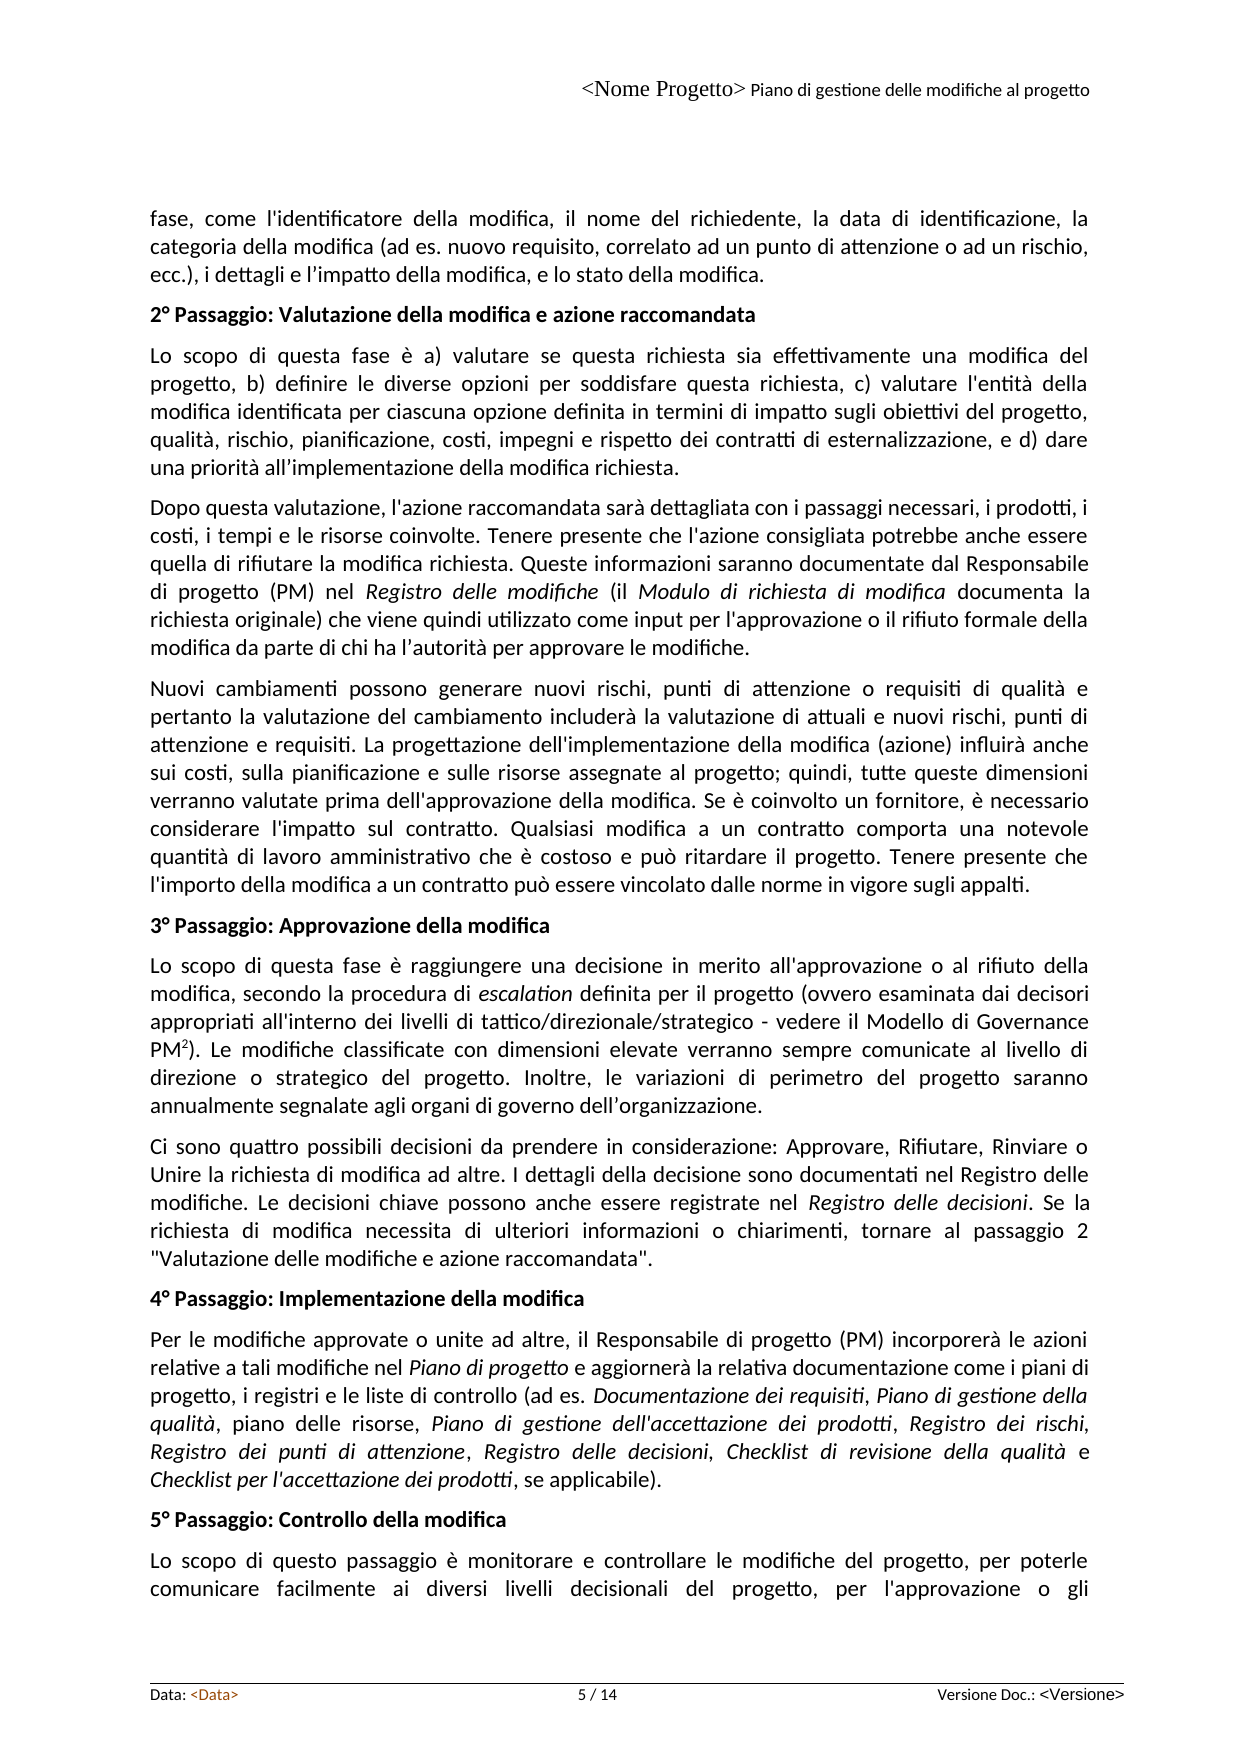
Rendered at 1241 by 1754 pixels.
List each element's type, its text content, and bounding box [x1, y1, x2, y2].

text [150, 1546, 1090, 1602]
text Lo scopo di questa fase è raggiungere una decisione in merito all'approvazione o al rifiuto della modifica, secondo la procedura di escalation definita per il progetto (ovvero esaminata dai decisori appropriati all'interno dei livelli di tattico/direzionale/strategico - vedere il Modello di Governance PM2). Le modifiche classificate con dimensioni elevate verranno sempre comunicate al livello di direzione o strategico del progetto. Inoltre, le variazioni di perimetro del progetto saranno annualmente segnalate agli organi di governo dell’organizzazione. [150, 951, 1090, 1119]
text Dopo questa valutazione, l'azione raccomandata sarà dettagliata con i passaggi necessari, i prodotti, i costi, i tempi e le risorse coinvolte. Tenere presente che l'azione consigliata potrebbe anche essere quella di rifiutare la modifica richiesta. Queste informazioni saranno documentate dal Responsabile di progetto (PM) nel Registro delle modifiche (il Modulo di richiesta di modifica documenta la richiesta originale) che viene quindi utilizzato come input per l'approvazione o il rifiuto formale della modifica da parte di chi ha l’autorità per approvare le modifiche. [150, 493, 1090, 662]
text 2° Passaggio: Valutazione della modifica e azione raccomandata [150, 300, 1090, 328]
text Ci sono quattro possibili decisioni da prendere in considerazione: Approvare, Rifiutare, Rinviare o Unire la richiesta di modifica ad altre. I dettagli della decisione sono documentati nel Registro delle modifiche. Le decisioni chiave possono anche essere registrate nel Registro delle decisioni. Se la richiesta di modifica necessita di ulteriori informazioni o chiarimenti, tornare al passaggio 2 "Valutazione delle modifiche e azione raccomandata". [150, 1132, 1090, 1272]
text 5° Passaggio: Controllo della modifica [150, 1506, 1090, 1534]
text 3° Passaggio: Approvazione della modifica [150, 911, 1090, 939]
text Lo scopo di questa fase è a) valutare se questa richiesta sia effettivamente una modifica del progetto, b) definire le diverse opzioni per soddisfare questa richiesta, c) valutare l'entità della modifica identificata per ciascuna opzione definita in termini di impatto sugli obiettivi del progetto, qualità, rischio, pianificazione, costi, impegni e rispetto dei contratti di esternalizzazione, e d) dare una priorità all’implementazione della modifica richiesta. [150, 341, 1090, 481]
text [150, 204, 1090, 288]
list Per le modifiche approvate o unite ad altre, il Responsabile di progetto (PM) incorporerà le azioni relative a tali modifiche nel Piano di progetto e aggiornerà la relativa documentazione come i piani di progetto, i registri e le liste di controllo (ad es. Documentazione dei requisiti, Piano di gestione della qualità, piano delle risorse, Piano di gestione dell'accettazione dei prodotti, Registro dei rischi, Registro dei punti di attenzione, Registro delle decisioni, Checklist di revisione della qualità e Checklist per l'accettazione dei prodotti, se applicabile). [150, 1325, 1090, 1493]
text 4° Passaggio: Implementazione della modifica [150, 1284, 1090, 1312]
text Nuovi cambiamenti possono generare nuovi rischi, punti di attenzione o requisiti di qualità e pertanto la valutazione del cambiamento includerà la valutazione di attuali e nuovi rischi, punti di attenzione e requisiti. La progettazione dell'implementazione della modifica (azione) influirà anche sui costi, sulla pianificazione e sulle risorse assegnate al progetto; quindi, tutte queste dimensioni verranno valutate prima dell'approvazione della modifica. Se è coinvolto un fornitore, è necessario considerare l'impatto sul contratto. Qualsiasi modifica a un contratto comporta una notevole quantità di lavoro amministrativo che è costoso e può ritardare il progetto. Tenere presente che l'importo della modifica a un contratto può essere vincolato dalle norme in vigore sugli appalti. [150, 674, 1090, 898]
